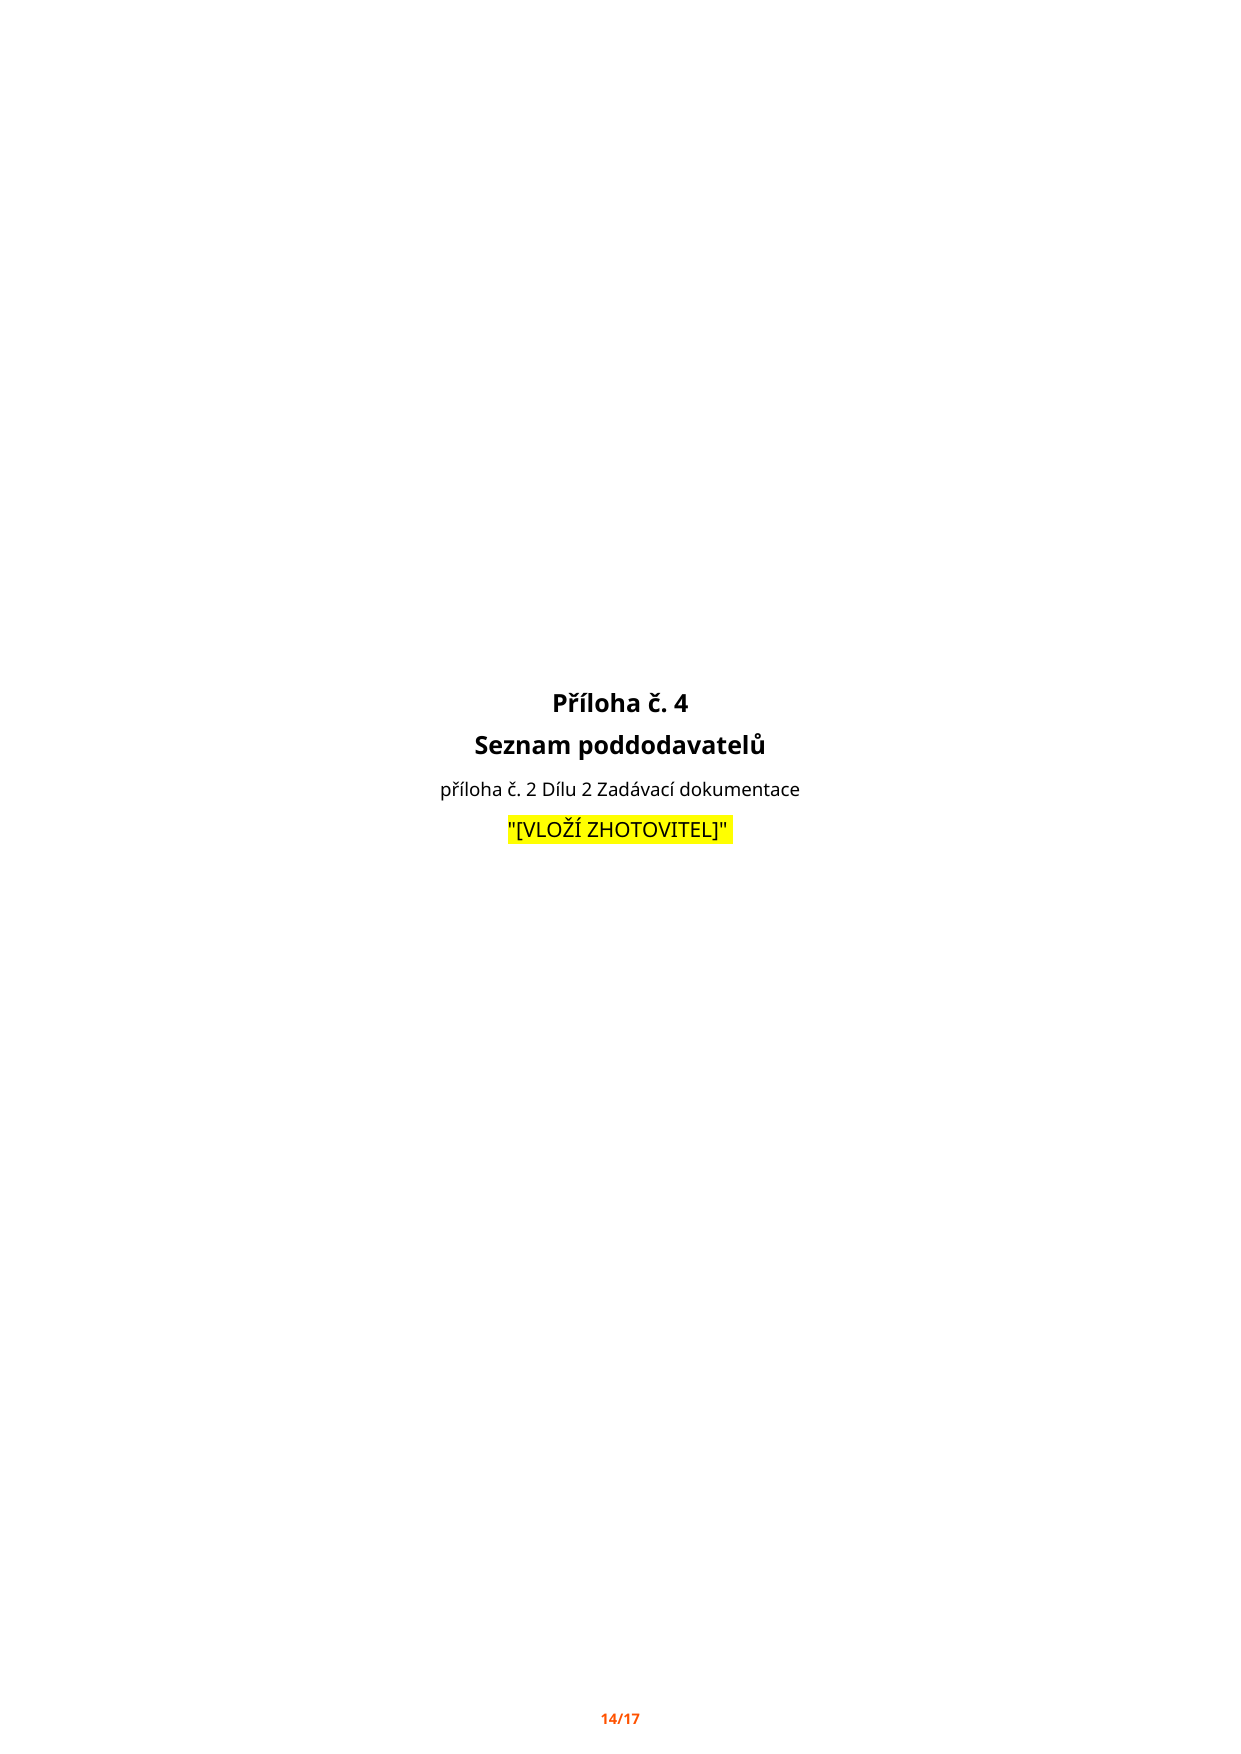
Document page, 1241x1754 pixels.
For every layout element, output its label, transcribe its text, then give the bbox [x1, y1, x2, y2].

text Seznam poddodavatelů [148, 731, 1093, 760]
text příloha č. 2 Dílu 2 Zadávací dokumentace [148, 773, 1093, 802]
text Příloha č. 4 [148, 689, 1093, 718]
